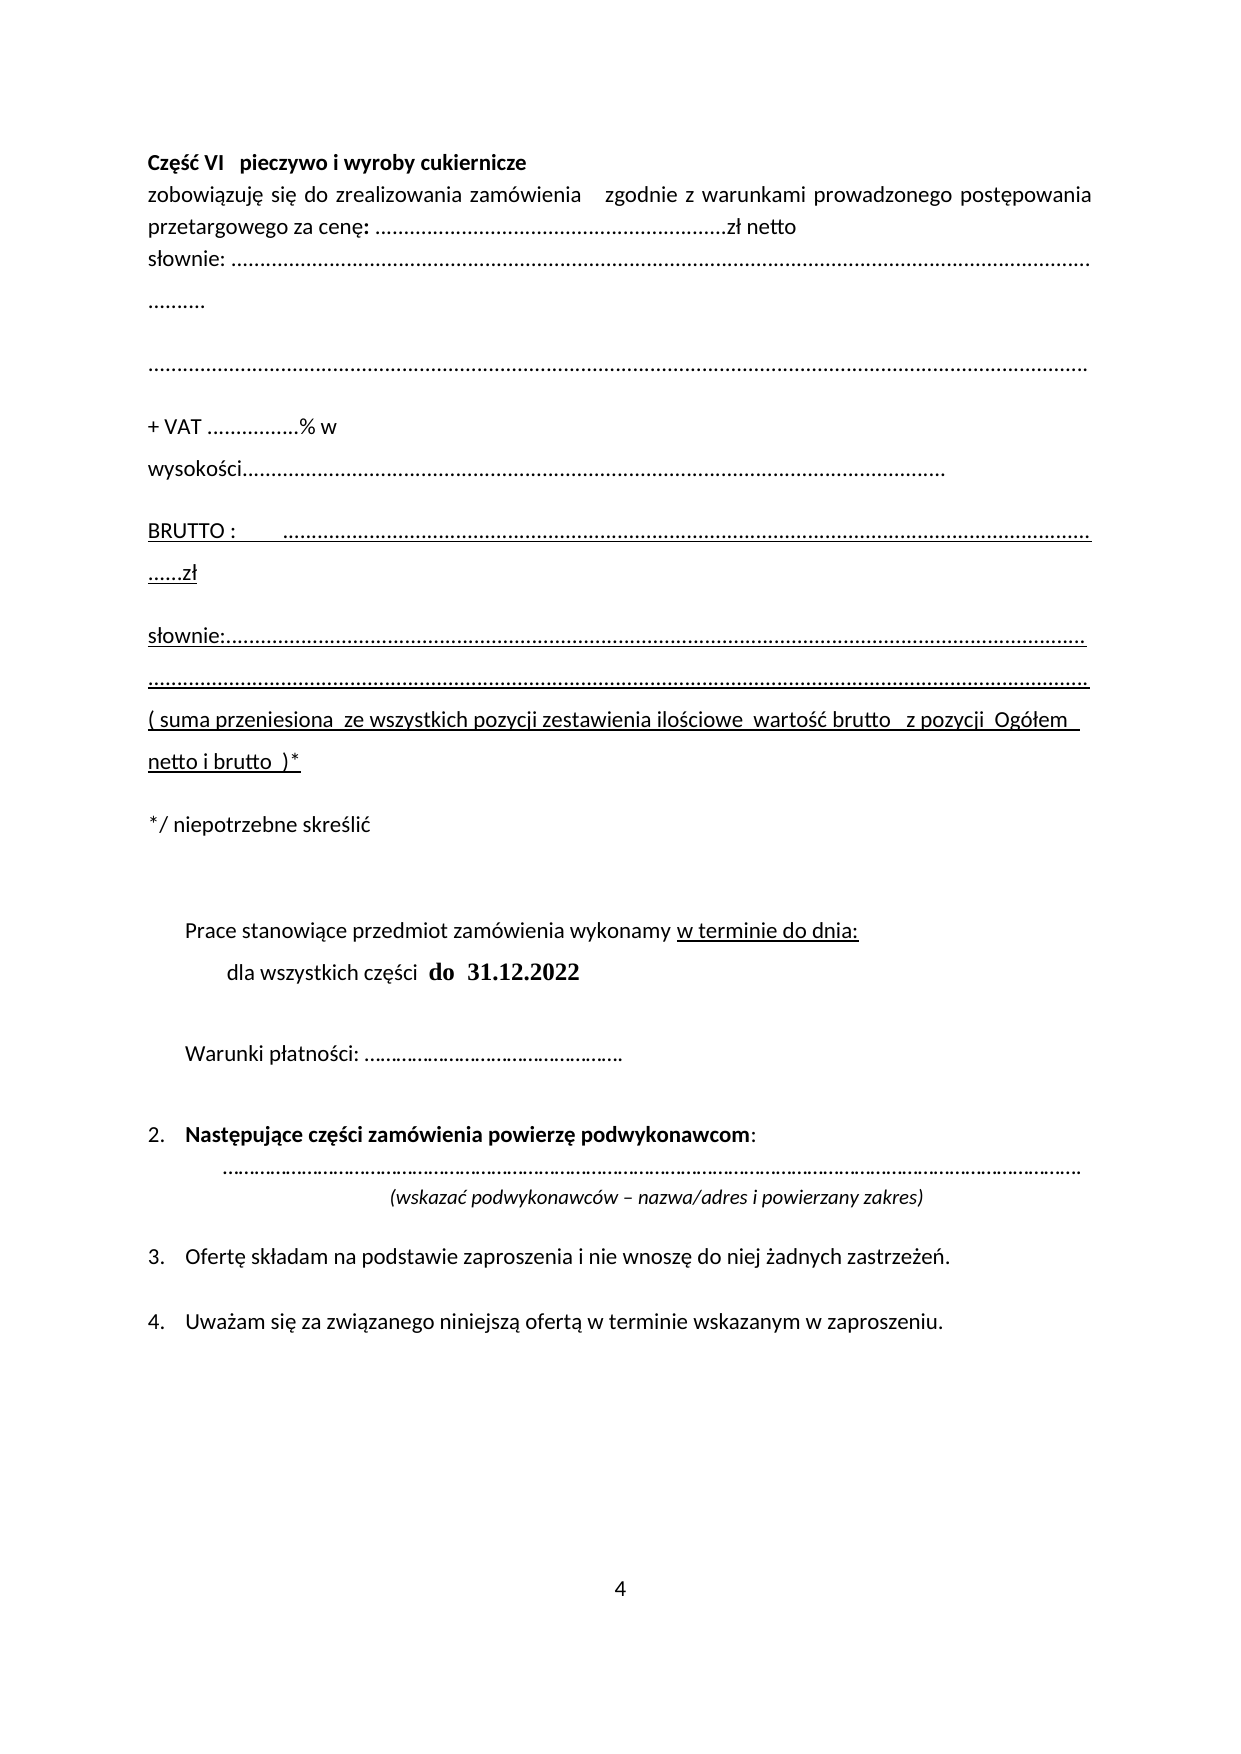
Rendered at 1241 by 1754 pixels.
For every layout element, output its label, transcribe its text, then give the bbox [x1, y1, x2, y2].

text dla wszystkich części do 31.12.2022 [148, 957, 1093, 986]
text słownie:........................................................................................................................................................................................................................................................................................................................( suma przeniesiona ze wszystkich pozycji zestawienia ilościowe wartość brutto z pozycji Ogółem netto i brutto )* [148, 621, 1093, 775]
text + VAT ................% w wysokości.......................................................................................................................... [148, 412, 1093, 482]
text Prace stanowiące przedmiot zamówienia wykonamy w terminie do dnia: [185, 916, 1093, 944]
text słownie: ............................................................................................................................................................... [148, 244, 1093, 314]
text ................................................................................................................................................................... [148, 349, 1093, 377]
text */ niepotrzebne skreślić [148, 810, 1093, 838]
text (wskazać podwykonawców – nazwa/adres i powierzany zakres) [223, 1184, 1093, 1209]
list Następujące części zamówienia powierzę podwykonawcom: [148, 1120, 1093, 1148]
list Uważam się za związanego niniejszą ofertą w terminie wskazanym w zaproszeniu. [148, 1307, 1093, 1335]
text Część VI pieczywo i wyroby cukiernicze [148, 148, 1093, 176]
text ………………………………………………………………………………………………………………………………………………. [223, 1152, 1093, 1180]
text Warunki płatności: …………………………………………. [185, 1039, 1093, 1067]
text zobowiązuję się do zrealizowania zamówienia zgodnie z warunkami prowadzonego postępowania przetargowego za cenę: .............................................................zł netto [148, 180, 1093, 240]
list Ofertę składam na podstawie zaproszenia i nie wnoszę do niej żadnych zastrzeżeń. [148, 1242, 1093, 1271]
